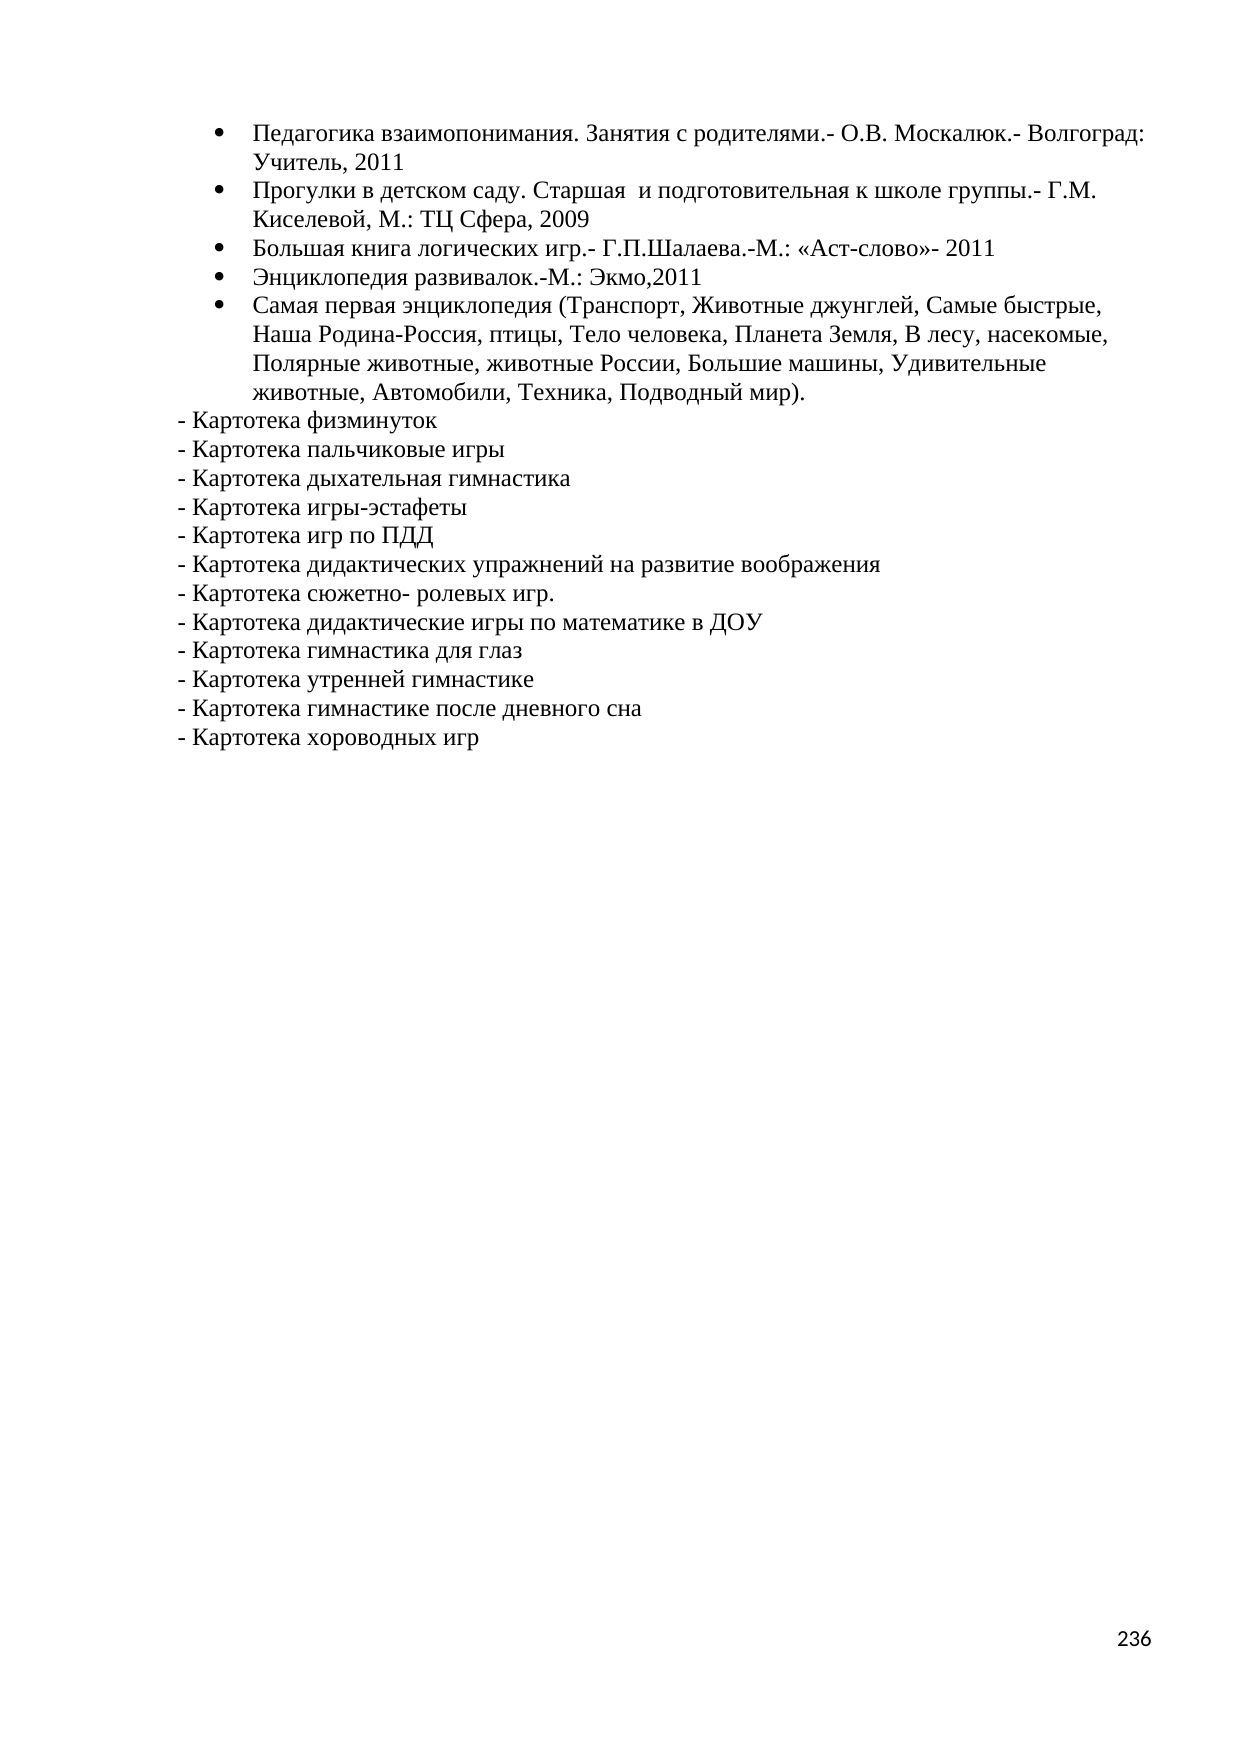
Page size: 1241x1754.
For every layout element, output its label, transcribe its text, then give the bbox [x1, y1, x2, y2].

list Самая первая энциклопедия (Транспорт, Животные джунглей, Самые быстрые, Наша Родина-Россия, птицы, Тело человека, Планета Земля, В лесу, насекомые, Полярные животные, животные России, Большие машины, Удивительные животные, Автомобили, Техника, Подводный мир). [215, 291, 1152, 406]
text - Картотека гимнастике после дневного сна [177, 693, 1152, 722]
list Энциклопедия развивалок.-М.: Экмо,2011 [215, 262, 1152, 291]
list Прогулки в детском саду. Старшая и подготовительная к школе группы.- Г.М. Киселевой, М.: ТЦ Сфера, 2009 [215, 176, 1152, 233]
list Педагогика взаимопонимания. Занятия с родителями.- О.В. Москалюк.- Волгоград: Учитель, 2011 [215, 118, 1152, 176]
text - Картотека игры-эстафеты [177, 492, 1152, 521]
text - Картотека утренней гимнастике [177, 664, 1152, 693]
text - Картотека гимнастика для глаз [177, 636, 1152, 664]
text - Картотека игр по ПДД [177, 521, 1152, 549]
list Большая книга логических игр.- Г.П.Шалаева.-М.: «Аст-слово»- 2011 [215, 233, 1152, 262]
text - Картотека сюжетно- ролевых игр. [177, 578, 1152, 607]
text - Картотека пальчиковые игры [177, 434, 1152, 463]
text - Картотека хороводных игр [177, 722, 1152, 751]
text - Картотека физминуток [177, 406, 1152, 434]
text - Картотека дидактических упражнений на развитие воображения [177, 549, 1152, 578]
text - Картотека дидактические игры по математике в ДОУ [177, 607, 1152, 636]
text - Картотека дыхательная гимнастика [177, 463, 1152, 492]
